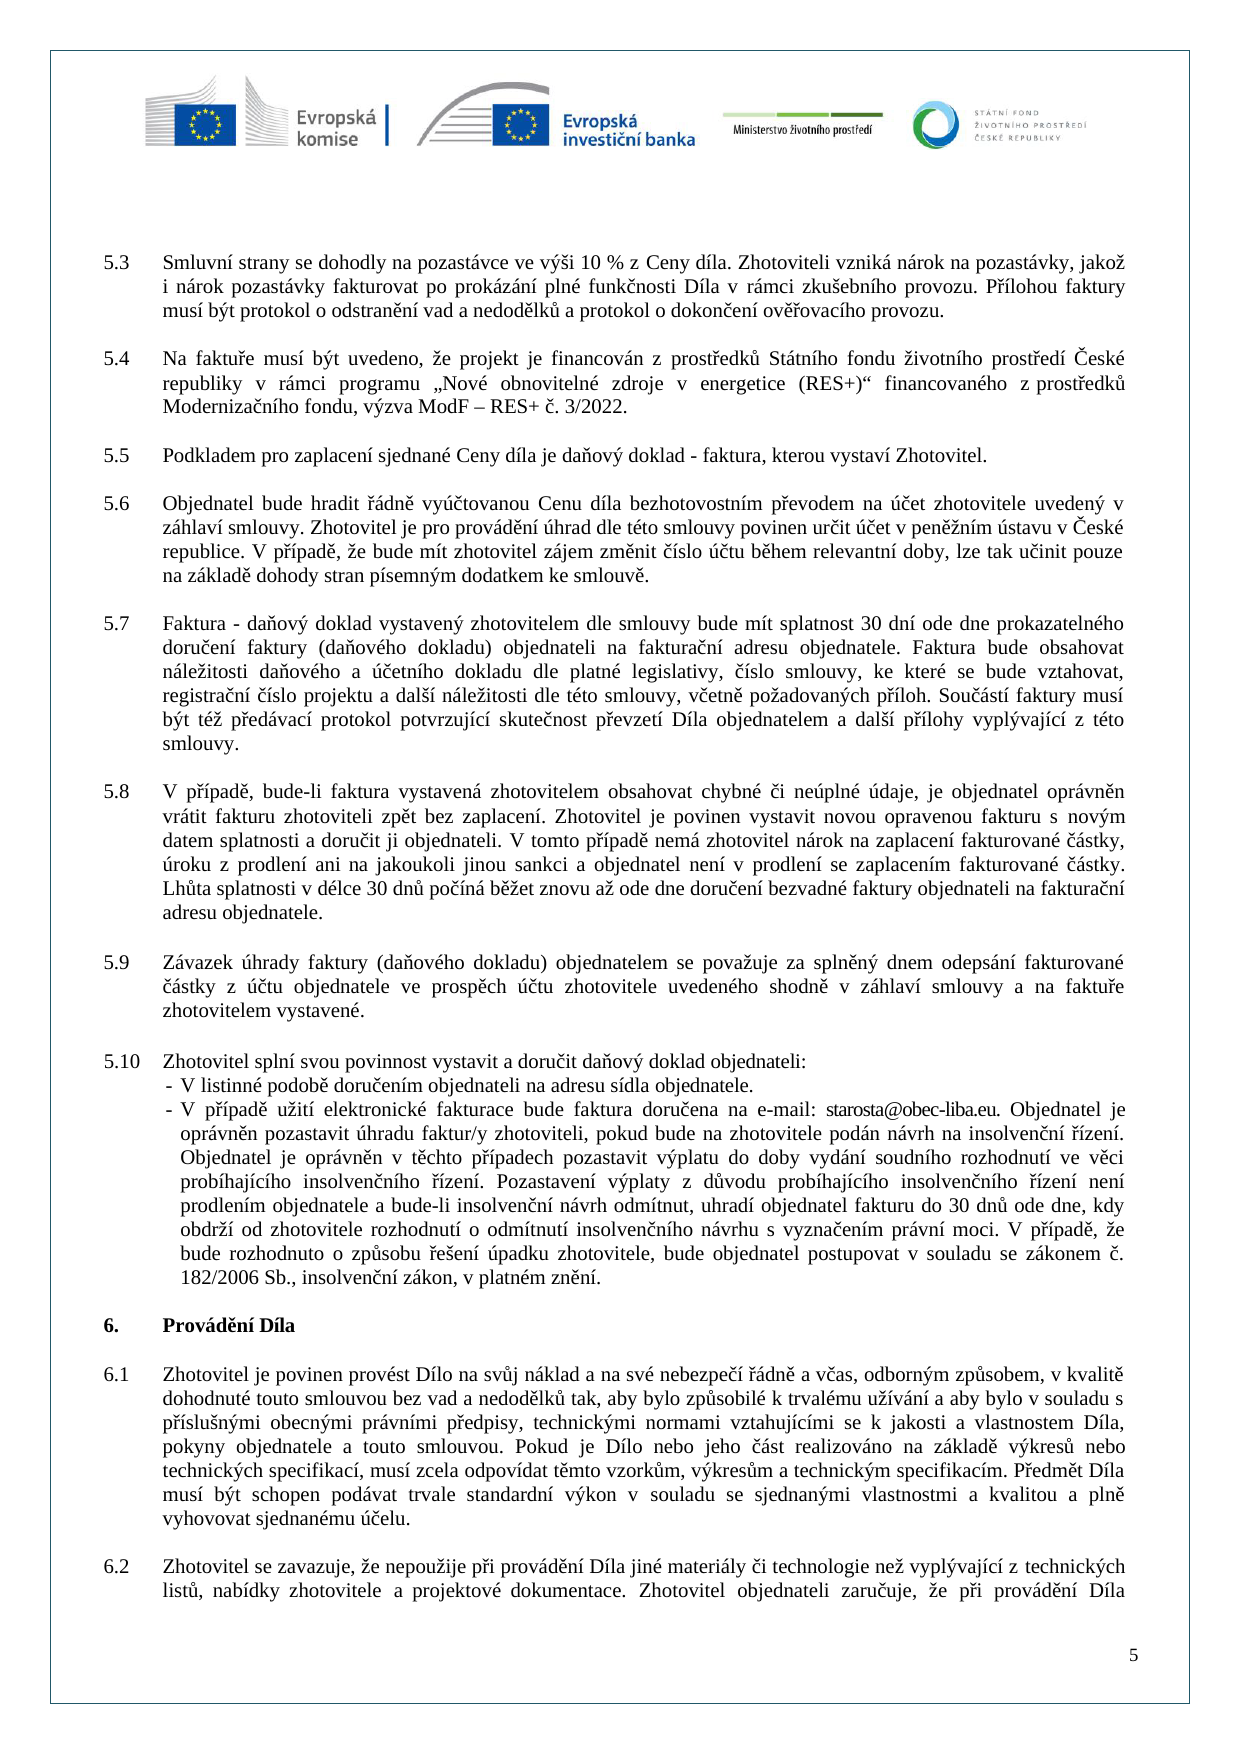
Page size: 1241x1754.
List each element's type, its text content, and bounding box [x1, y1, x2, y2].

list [103, 1554, 1125, 1602]
list Závazek úhrady faktury (daňového dokladu) objednatelem se považuje za splněný dnem odepsání fakturované částky z účtu objednatele ve prospěch účtu zhotovitele uvedeného shodně v záhlaví smlouvy a na faktuře zhotovitelem vystavené. [103, 950, 1125, 1022]
list V případě užití elektronické fakturace bude faktura doručena na e-mail: starosta@obec-liba.eu. Objednatel je oprávněn pozastavit úhradu faktur/y zhotoviteli, pokud bude na zhotovitele podán návrh na insolvenční řízení. Objednatel je oprávněn v těchto případech pozastavit výplatu do doby vydání soudního rozhodnutí ve věci probíhajícího insolvenčního řízení. Pozastavení výplaty z důvodu probíhajícího insolvenčního řízení není prodlením objednatele a bude-li insolvenční návrh odmítnut, uhradí objednatel fakturu do 30 dnů ode dne, kdy obdrží od zhotovitele rozhodnutí o odmítnutí insolvenčního návrhu s vyznačením právní moci. V případě, že bude rozhodnuto o způsobu řešení úpadku zhotovitele, bude objednatel postupovat v souladu se zákonem č. 182/2006 Sb., insolvenční zákon, v platném znění. [165, 1097, 1126, 1289]
list Faktura - daňový doklad vystavený zhotovitelem dle smlouvy bude mít splatnost 30 dní ode dne prokazatelného doručení faktury (daňového dokladu) objednateli na fakturační adresu objednatele. Faktura bude obsahovat náležitosti daňového a účetního dokladu dle platné legislativy, číslo smlouvy, ke které se bude vztahovat, registrační číslo projektu a další náležitosti dle této smlouvy, včetně požadovaných příloh. Součástí faktury musí být též předávací protokol potvrzující skutečnost převzetí Díla objednatelem a další přílohy vyplývající z této smlouvy. [103, 611, 1125, 755]
list Zhotovitel splní svou povinnost vystavit a doručit daňový doklad objednateli: [103, 1049, 1138, 1073]
list Na faktuře musí být uvedeno, že projekt je financován z prostředků Státního fondu životního prostředí České republiky v rámci programu „Nové obnovitelné zdroje v energetice (RES+)“ financovaného z prostředků Modernizačního fondu, výzva ModF – RES+ č. 3/2022. [103, 346, 1125, 418]
list Zhotovitel je povinen provést Dílo na svůj náklad a na své nebezpečí řádně a včas, odborným způsobem, v kvalitě dohodnuté touto smlouvou bez vad a nedodělků tak, aby bylo způsobilé k trvalému užívání a aby bylo v souladu s příslušnými obecnými právními předpisy, technickými normami vztahujícími se k jakosti a vlastnostem Díla, pokyny objednatele a touto smlouvou. Pokud je Dílo nebo jeho část realizováno na základě výkresů nebo technických specifikací, musí zcela odpovídat těmto vzorkům, výkresům a technickým specifikacím. Předmět Díla musí být schopen podávat trvale standardní výkon v souladu se sjednanými vlastnostmi a kvalitou a plně vyhovovat sjednanému účelu. [103, 1362, 1126, 1530]
list V listinné podobě doručením objednateli na adresu sídla objednatele. [165, 1073, 1138, 1097]
list Podkladem pro zaplacení sjednané Ceny díla je daňový doklad - faktura, kterou vystaví Zhotovitel. [103, 443, 1125, 467]
list Objednatel bude hradit řádně vyúčtovanou Cenu díla bezhotovostním převodem na účet zhotovitele uvedený v záhlaví smlouvy. Zhotovitel je pro provádění úhrad dle této smlouvy povinen určit účet v peněžním ústavu v České republice. V případě, že bude mít zhotovitel zájem změnit číslo účtu během relevantní doby, lze tak učinit pouze na základě dohody stran písemným dodatkem ke smlouvě. [103, 491, 1125, 587]
list Smluvní strany se dohodly na pozastávce ve výši 10 % z Ceny díla. Zhotoviteli vzniká nárok na pozastávky, jakož i nárok pozastávky fakturovat po prokázání plné funkčnosti Díla v rámci zkušebního provozu. Přílohou faktury musí být protokol o odstranění vad a nedodělků a protokol o dokončení ověřovacího provozu. [103, 250, 1126, 322]
list V případě, bude-li faktura vystavená zhotovitelem obsahovat chybné či neúplné údaje, je objednatel oprávněn vrátit fakturu zhotoviteli zpět bez zaplacení. Zhotovitel je povinen vystavit novou opravenou fakturu s novým datem splatnosti a doručit ji objednateli. V tomto případě nemá zhotovitel nárok na zaplacení fakturované částky, úroku z prodlení ani na jakoukoli jinou sankci a objednatel není v prodlení se zaplacením fakturované částky. Lhůta splatnosti v délce 30 dnů počíná běžet znovu až ode dne doručení bezvadné faktury objednateli na fakturační adresu objednatele. [103, 779, 1126, 924]
subtitle Provádění Díla [103, 1313, 1138, 1337]
